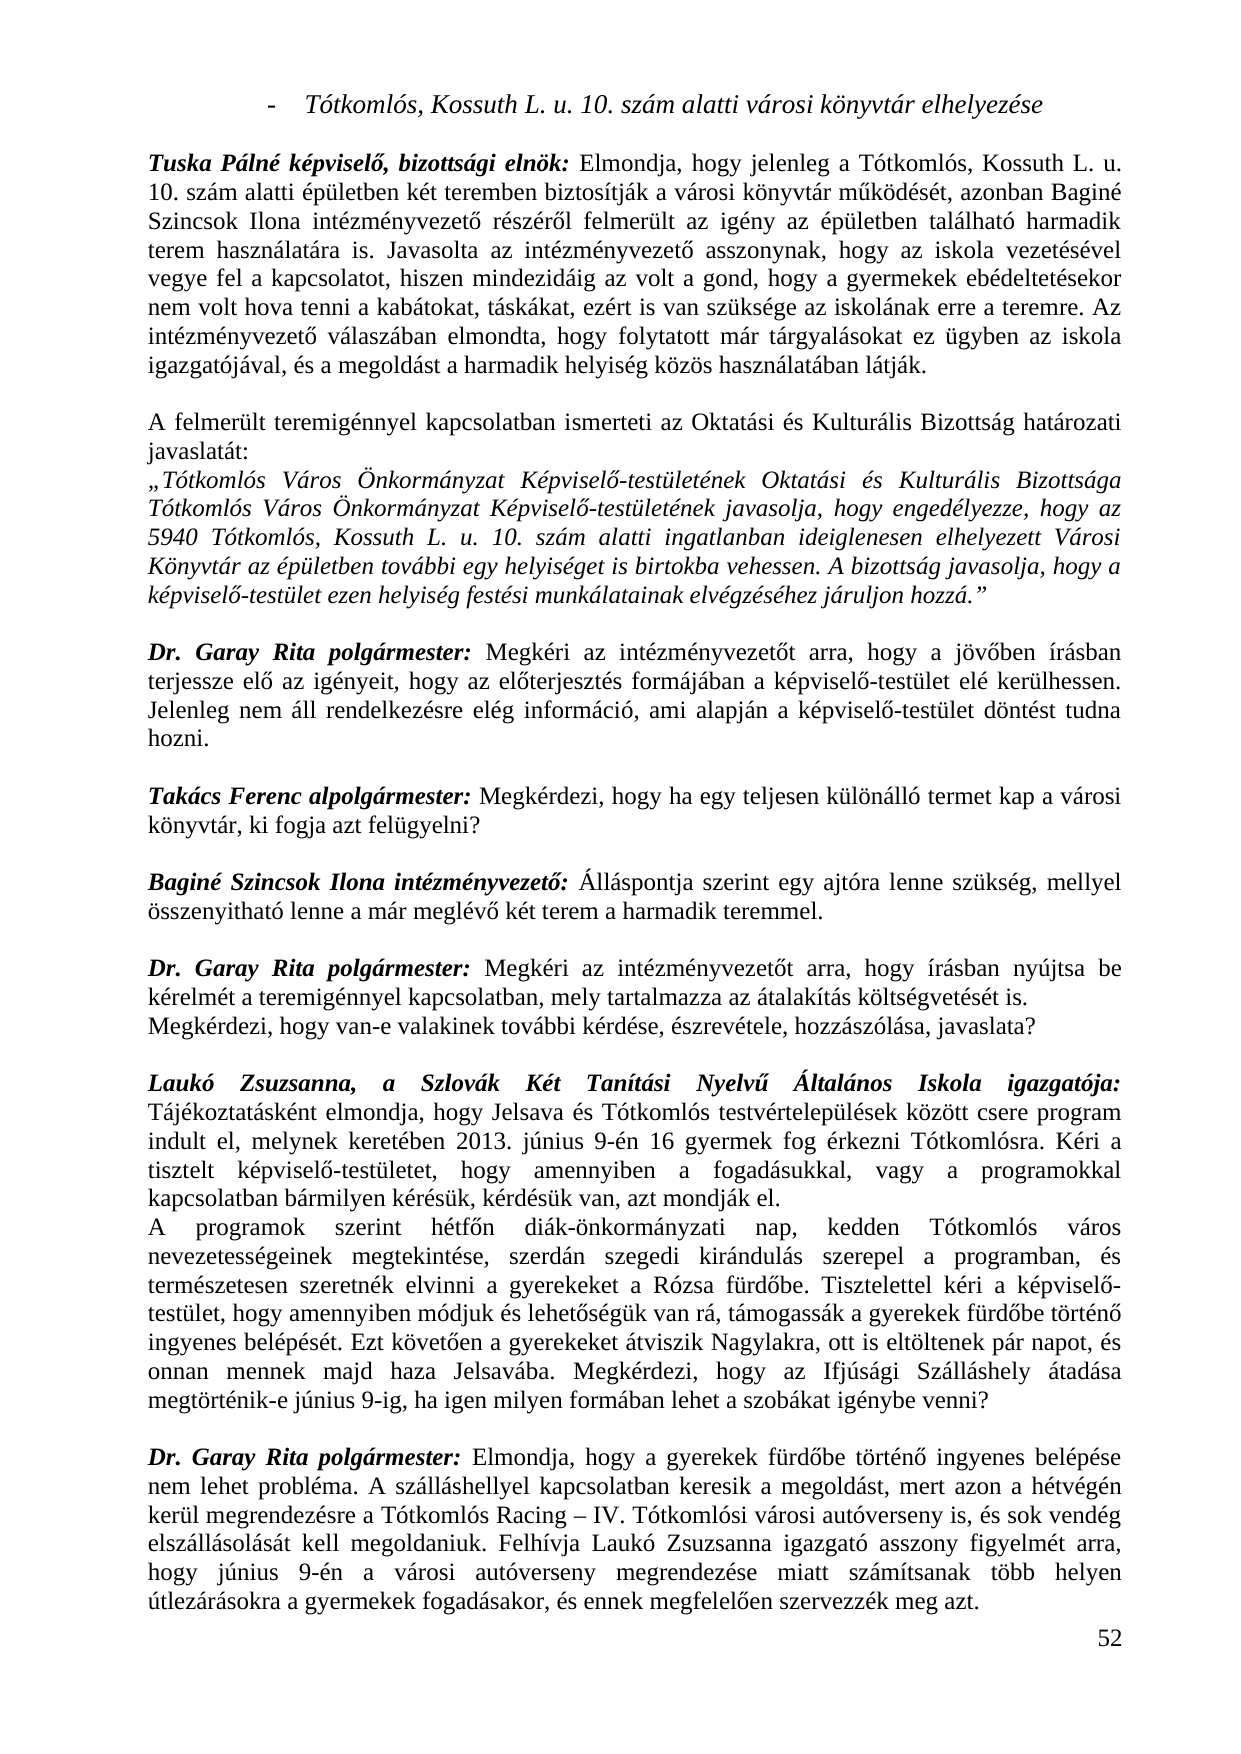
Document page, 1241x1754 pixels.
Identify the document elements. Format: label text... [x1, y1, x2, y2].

text „Tótkomlós Város Önkormányzat Képviselő-testületének Oktatási és Kulturális Bizottsága Tótkomlós Város Önkormányzat Képviselő-testületének javasolja, hogy engedélyezze, hogy az 5940 Tótkomlós, Kossuth L. u. 10. szám alatti ingatlanban ideiglenesen elhelyezett Városi Könyvtár az épületben további egy helyiséget is birtokba vehessen. A bizottság javasolja, hogy a képviselő-testület ezen helyiség festési munkálatainak elvégzéséhez járuljon hozzá.” [148, 465, 1122, 608]
text Dr. Garay Rita polgármester: Elmondja, hogy a gyerekek fürdőbe történő ingyenes belépése nem lehet probléma. A szálláshellyel kapcsolatban keresik a megoldást, mert azon a hétvégén kerül megrendezésre a Tótkomlós Racing – IV. Tótkomlósi városi autóverseny is, és sok vendég elszállásolását kell megoldaniuk. Felhívja Laukó Zsuzsanna igazgató asszony figyelmét arra, hogy június 9-én a városi autóverseny megrendezése miatt számítsanak több helyen útlezárásokra a gyermekek fogadásakor, és ennek megfelelően szervezzék meg azt. [148, 1442, 1122, 1615]
text Dr. Garay Rita polgármester: Megkéri az intézményvezetőt arra, hogy írásban nyújtsa be kérelmét a teremigénnyel kapcsolatban, mely tartalmazza az átalakítás költségvetését is. [148, 953, 1122, 1011]
text Takács Ferenc alpolgármester: Megkérdezi, hogy ha egy teljesen különálló termet kap a városi könyvtár, ki fogja azt felügyelni? [148, 781, 1122, 838]
text Tuska Pálné képviselő, bizottsági elnök: Elmondja, hogy jelenleg a Tótkomlós, Kossuth L. u. 10. szám alatti épületben két teremben biztosítják a városi könyvtár működését, azonban Baginé Szincsok Ilona intézményvezető részéről felmerült az igény az épületben található harmadik terem használatára is. Javasolta az intézményvezető asszonynak, hogy az iskola vezetésével vegye fel a kapcsolatot, hiszen mindezidáig az volt a gond, hogy a gyermekek ebédeltetésekor nem volt hova tenni a kabátokat, táskákat, ezért is van szüksége az iskolának erre a teremre. Az intézményvezető válaszában elmondta, hogy folytatott már tárgyalásokat ez ügyben az iskola igazgatójával, és a megoldást a harmadik helyiség közös használatában látják. [148, 148, 1122, 378]
text A programok szerint hétfőn diák-önkormányzati nap, kedden Tótkomlós város nevezetességeinek megtekintése, szerdán szegedi kirándulás szerepel a programban, és természetesen szeretnék elvinni a gyerekeket a Rózsa fürdőbe. Tisztelettel kéri a képviselő-testület, hogy amennyiben módjuk és lehetőségük van rá, támogassák a gyerekek fürdőbe történő ingyenes belépését. Ezt követően a gyerekeket átviszik Nagylakra, ott is eltöltenek pár napot, és onnan mennek majd haza Jelsavába. Megkérdezi, hogy az Ifjúsági Szálláshely átadása megtörténik-e június 9-ig, ha igen milyen formában lehet a szobákat igénybe venni? [148, 1212, 1122, 1413]
text Baginé Szincsok Ilona intézményvezető: Álláspontja szerint egy ajtóra lenne szükség, mellyel összenyitható lenne a már meglévő két terem a harmadik teremmel. [148, 867, 1122, 925]
list Tótkomlós, Kossuth L. u. 10. szám alatti városi könyvtár elhelyezése [267, 89, 1122, 120]
text Dr. Garay Rita polgármester: Megkéri az intézményvezetőt arra, hogy a jövőben írásban terjessze elő az igényeit, hogy az előterjesztés formájában a képviselő-testület elé kerülhessen. Jelenleg nem áll rendelkezésre elég információ, ami alapján a képviselő-testület döntést tudna hozni. [148, 637, 1122, 752]
text A felmerült teremigénnyel kapcsolatban ismerteti az Oktatási és Kulturális Bizottság határozati javaslatát: [148, 407, 1122, 465]
text Megkérdezi, hogy van-e valakinek további kérdése, észrevétele, hozzászólása, javaslata? [148, 1011, 1122, 1040]
text Laukó Zsuzsanna, a Szlovák Két Tanítási Nyelvű Általános Iskola igazgatója: Tájékoztatásként elmondja, hogy Jelsava és Tótkomlós testvértelepülések között csere program indult el, melynek keretében 2013. június 9-én 16 gyermek fog érkezni Tótkomlósra. Kéri a tisztelt képviselő-testületet, hogy amennyiben a fogadásukkal, vagy a programokkal kapcsolatban bármilyen kérésük, kérdésük van, azt mondják el. [148, 1068, 1122, 1212]
